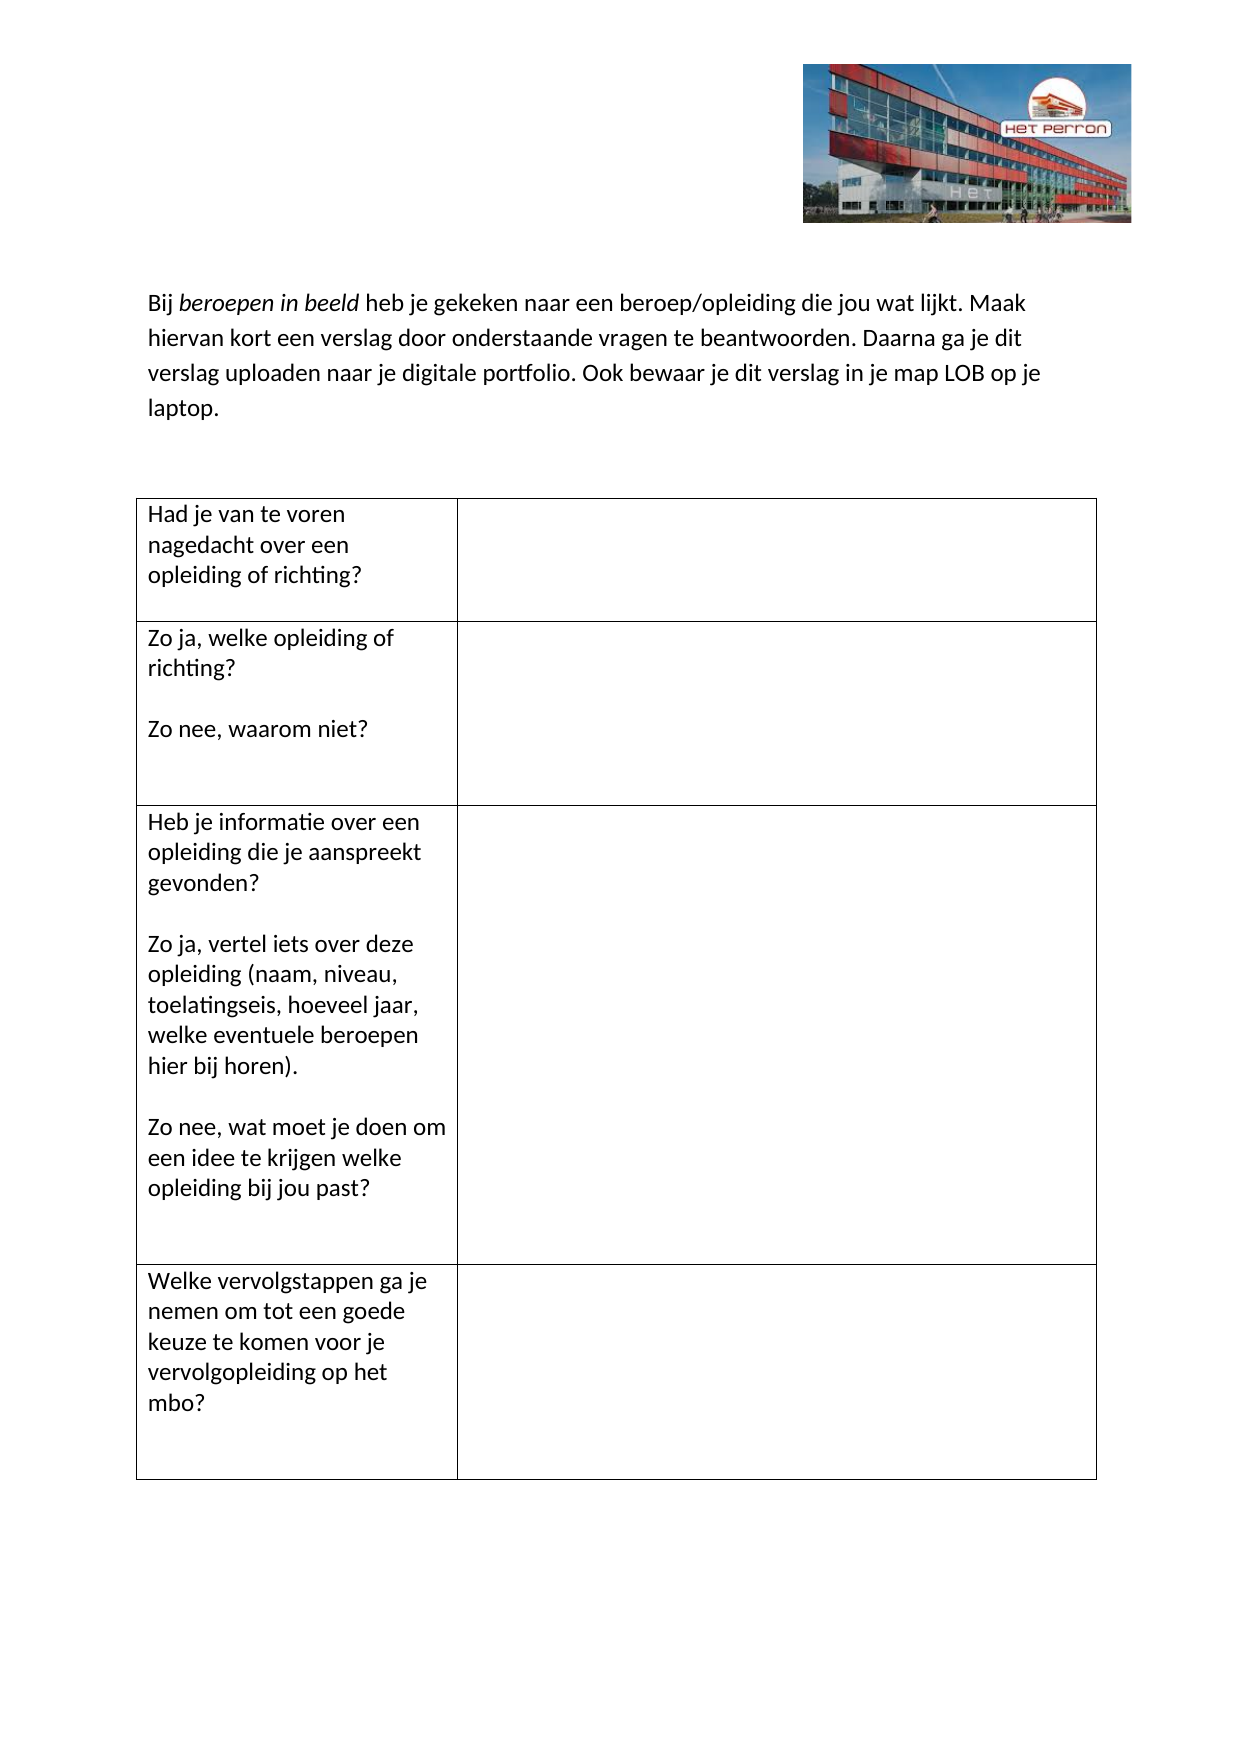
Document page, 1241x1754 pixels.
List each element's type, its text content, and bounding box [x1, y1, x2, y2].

table_cell Heb je informatie over een opleiding die je aanspreekt gevonden? Zo ja, vertel iets over deze opleiding (naam, niveau, toelatingseis, hoeveel jaar, welke eventuele beroepen hier bij horen). Zo nee, wat moet je doen om een idee te krijgen welke opleiding bij jou past? [137, 806, 457, 1264]
text Bij beroepen in beeld heb je gekeken naar een beroep/opleiding die jou wat lijkt. Maak hiervan kort een verslag door onderstaande vragen te beantwoorden. Daarna ga je dit verslag uploaden naar je digitale portfolio. Ook bewaar je dit verslag in je map LOB op je laptop. [148, 288, 1093, 423]
table_header Had je van te voren nagedacht over een opleiding of richting? [137, 499, 457, 621]
table_cell [458, 806, 1096, 1264]
picture [803, 64, 1132, 223]
table_header [458, 499, 1096, 621]
table_cell Zo ja, welke opleiding of richting? Zo nee, waarom niet? [137, 622, 457, 805]
table_cell Welke vervolgstappen ga je nemen om tot een goede keuze te komen voor je vervolgopleiding op het mbo? [137, 1265, 457, 1478]
table_cell [458, 622, 1096, 805]
table_cell [458, 1265, 1096, 1478]
